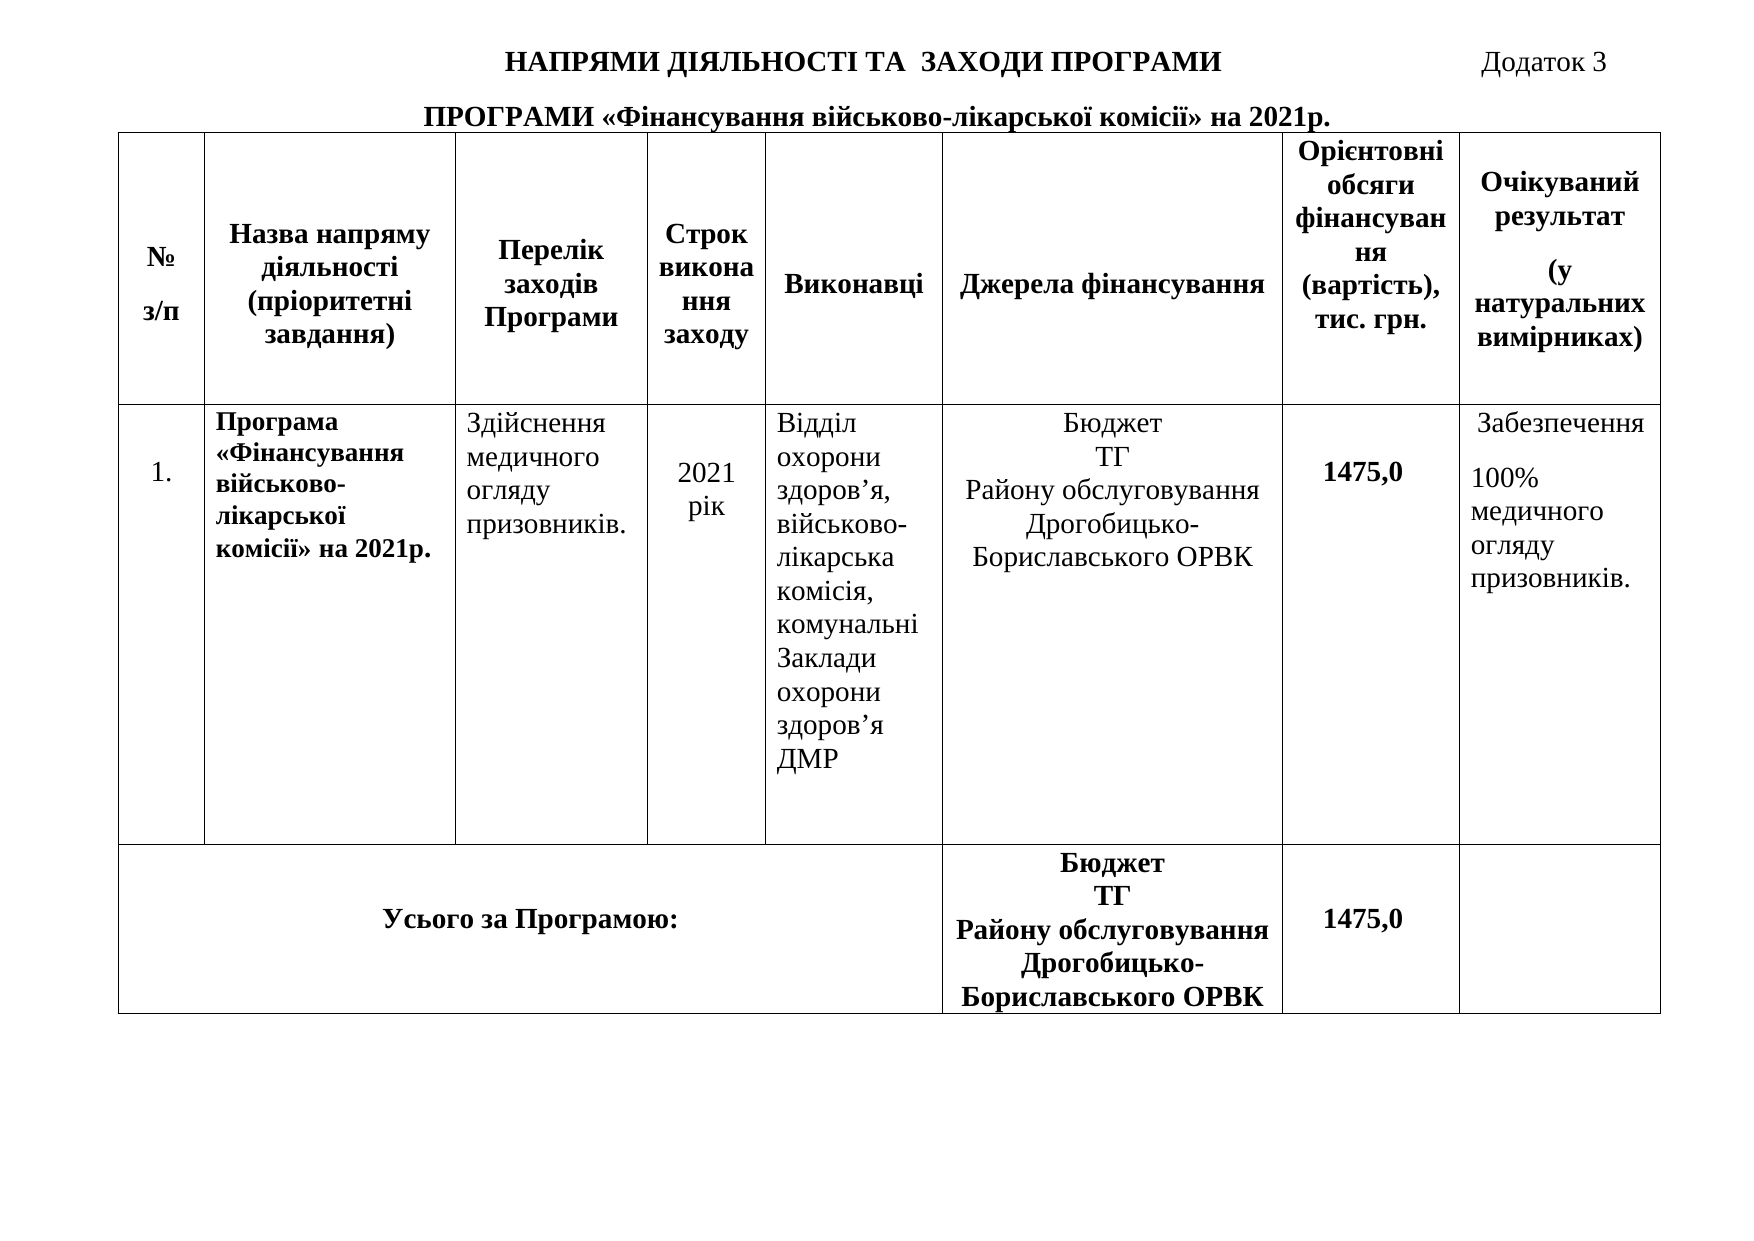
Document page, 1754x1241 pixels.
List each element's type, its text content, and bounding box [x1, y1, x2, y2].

table_cell 2021 рік [648, 405, 765, 844]
table_cell 1475,0 [1283, 405, 1459, 844]
text ПРОГРАМИ «Фінансування військово-лікарської комісії» на 2021р. [118, 99, 1636, 132]
table_cell 1. [119, 405, 204, 844]
table_cell 1475,0 [1283, 845, 1459, 1013]
table_cell Відділ охорони здоров’я, військово-лікарська комісія, комунальні Заклади охорони здоров’я ДМР [766, 405, 942, 844]
table_cell Бюджет ТГ Району обслуговування Дрогобицько-Бориславського ОРВК [943, 405, 1282, 844]
table_header Назва напряму діяльності (пріоритетні завдання) [205, 133, 455, 404]
table_cell Здійснення медичного огляду призовників. [456, 405, 647, 844]
table_cell Програма «Фінансування військово-лікарської комісії» на 2021р. [205, 405, 455, 844]
table_header Орієнтовні обсяги фінансування (вартість), тис. грн. [1283, 133, 1459, 404]
table_header Очікуваний результат (у натуральних вимірниках) [1460, 133, 1660, 404]
text НАПРЯМИ ДІЯЛЬНОСТІ ТА ЗАХОДИ ПРОГРАМИ Додаток 3 [118, 44, 1636, 78]
table_cell Усього за Програмою: [119, 845, 942, 1013]
table_header Перелік заходів Програми [456, 133, 647, 404]
table_header Виконавці [766, 133, 942, 404]
table_header Строк виконання заходу [648, 133, 765, 404]
table_cell Бюджет ТГ Району обслуговування Дрогобицько-Бориславського ОРВК [943, 845, 1282, 1013]
table_header Джерела фінансування [943, 133, 1282, 404]
table_header № з/п [119, 133, 204, 404]
table_cell Забезпечення 100% медичного огляду призовників. [1460, 405, 1660, 844]
table_cell [1460, 845, 1660, 1013]
